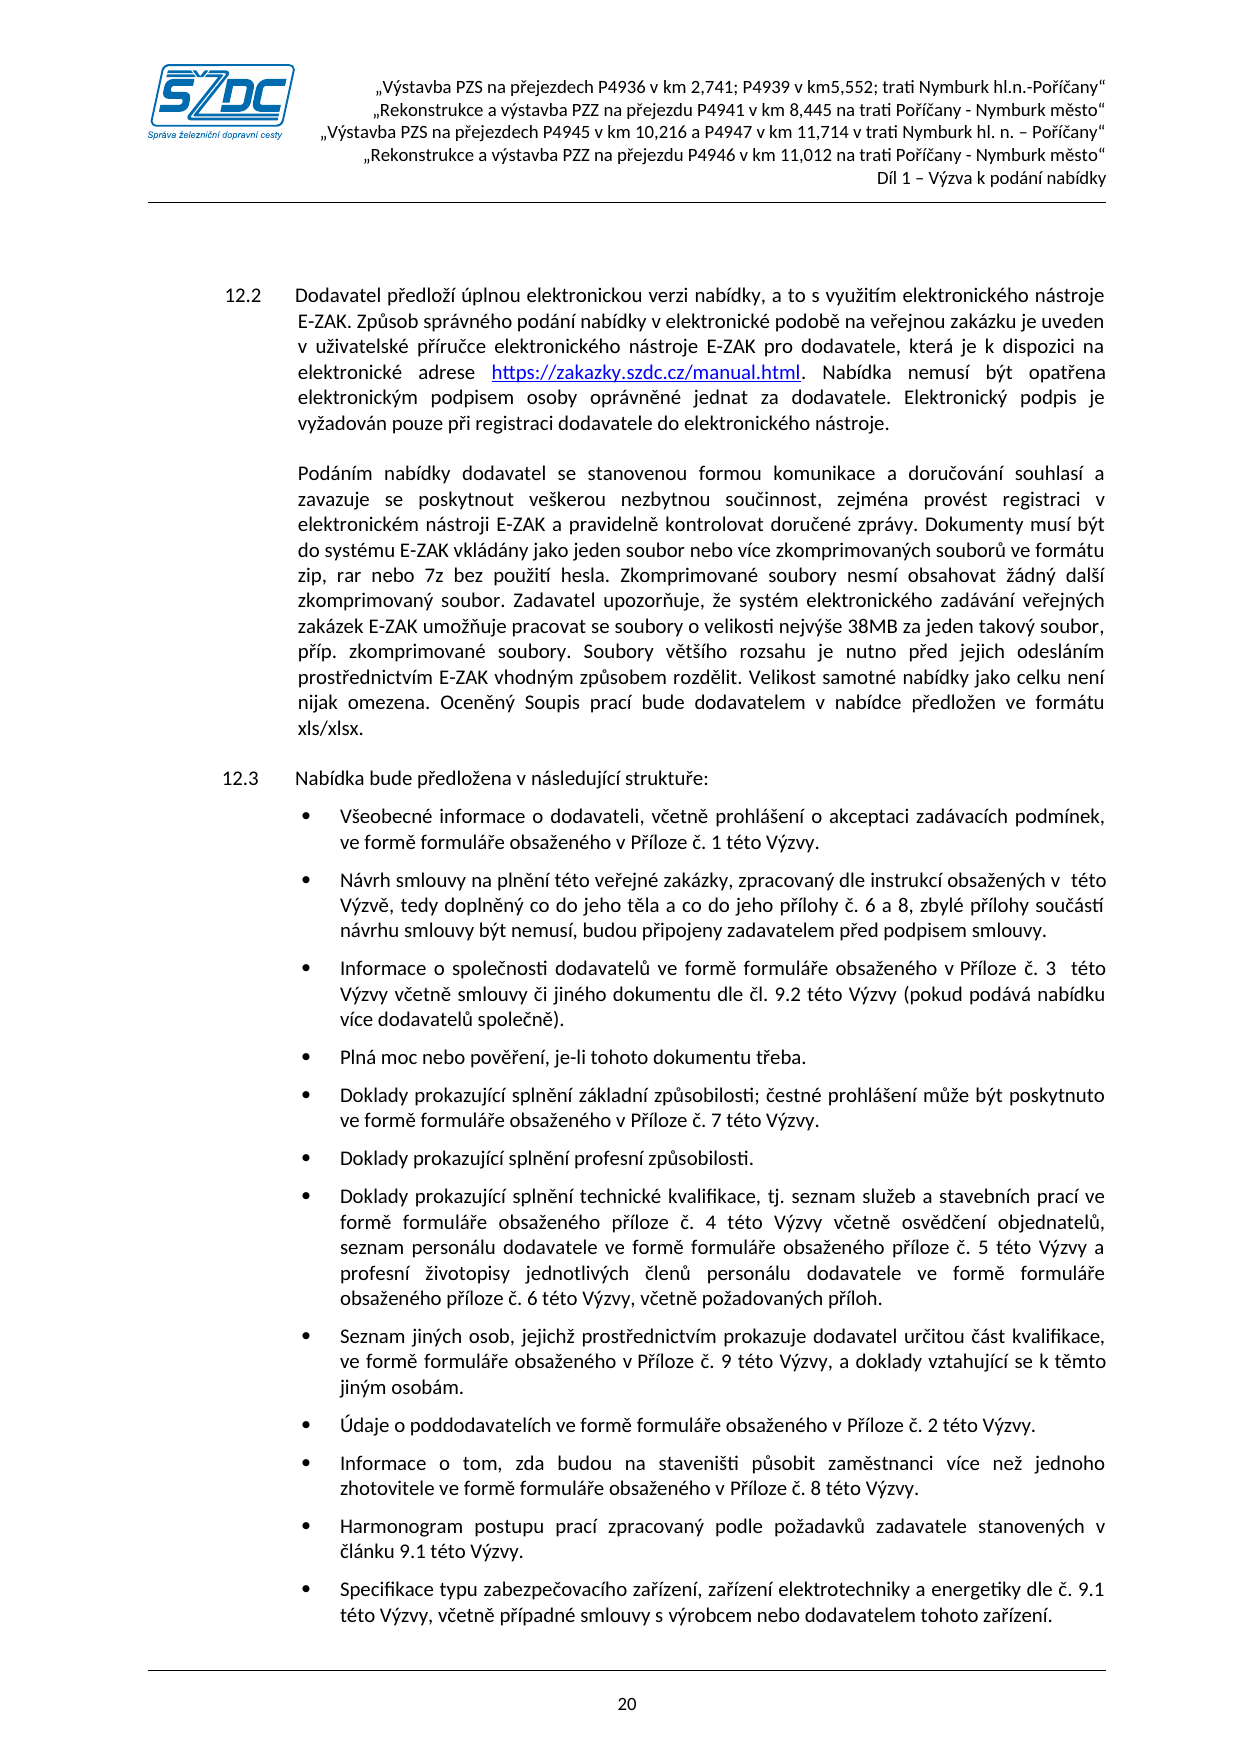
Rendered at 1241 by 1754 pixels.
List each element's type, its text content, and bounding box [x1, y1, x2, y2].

list Dodavatel předloží úplnou elektronickou verzi nabídky, a to s využitím elektronického nástroje E-ZAK. Způsob správného podání nabídky v elektronické podobě na veřejnou zakázku je uveden v uživatelské příručce elektronického nástroje E-ZAK pro dodavatele, která je k dispozici na elektronické adrese https://zakazky.szdc.cz/manual.html. Nabídka nemusí být opatřena elektronickým podpisem osoby oprávněné jednat za dodavatele. Elektronický podpis je vyžadován pouze při registraci dodavatele do elektronického nástroje. [224, 283, 1106, 435]
text Podáním nabídky dodavatel se stanovenou formou komunikace a doručování souhlasí a zavazuje se poskytnout veškerou nezbytnou součinnost, zejména provést registraci v elektronickém nástroji E-ZAK a pravidelně kontrolovat doručené zprávy. Dokumenty musí být do systému E-ZAK vkládány jako jeden soubor nebo více zkomprimovaných souborů ve formátu zip, rar nebo 7z bez použití hesla. Zkomprimované soubory nesmí obsahovat žádný další zkomprimovaný soubor. Zadavatel upozorňuje, že systém elektronického zadávání veřejných zakázek E-ZAK umožňuje pracovat se soubory o velikosti nejvýše 38MB za jeden takový soubor, příp. zkomprimované soubory. Soubory většího rozsahu je nutno před jejich odesláním prostřednictvím E-ZAK vhodným způsobem rozdělit. Velikost samotné nabídky jako celku není nijak omezena. Oceněný Soupis prací bude dodavatelem v nabídce předložen ve formátu xls/xlsx. [298, 461, 1106, 740]
list Údaje o poddodavatelích ve formě formuláře obsaženého v Příloze č. 2 této Výzvy. [302, 1412, 1106, 1437]
list Plná moc nebo pověření, je-li tohoto dokumentu třeba. [302, 1044, 1106, 1070]
list Doklady prokazující splnění profesní způsobilosti. [302, 1146, 1106, 1171]
list Seznam jiných osob, jejichž prostřednictvím prokazuje dodavatel určitou část kvalifikace, ve formě formuláře obsaženého v Příloze č. 9 této Výzvy, a doklady vztahující se k těmto jiným osobám. [302, 1323, 1106, 1399]
list Doklady prokazující splnění technické kvalifikace, tj. seznam služeb a stavebních prací ve formě formuláře obsaženého příloze č. 4 této Výzvy včetně osvědčení objednatelů, seznam personálu dodavatele ve formě formuláře obsaženého příloze č. 5 této Výzvy a profesní životopisy jednotlivých členů personálu dodavatele ve formě formuláře obsaženého příloze č. 6 této Výzvy, včetně požadovaných příloh. [302, 1183, 1106, 1311]
list Návrh smlouvy na plnění této veřejné zakázky, zpracovaný dle instrukcí obsažených v této Výzvě, tedy doplněný co do jeho těla a co do jeho přílohy č. 6 a 8, zbylé přílohy součástí návrhu smlouvy být nemusí, budou připojeny zadavatelem před podpisem smlouvy. [302, 867, 1106, 943]
list Informace o společnosti dodavatelů ve formě formuláře obsaženého v Příloze č. 3 této Výzvy včetně smlouvy či jiného dokumentu dle čl. 9.2 této Výzvy (pokud podává nabídku více dodavatelů společně). [302, 956, 1106, 1032]
list Harmonogram postupu prací zpracovaný podle požadavků zadavatele stanovených v článku 9.1 této Výzvy. [302, 1513, 1106, 1564]
list Všeobecné informace o dodavateli, včetně prohlášení o akceptaci zadávacích podmínek, ve formě formuláře obsaženého v Příloze č. 1 této Výzvy. [302, 803, 1106, 854]
list Nabídka bude předložena v následující struktuře: [222, 766, 1106, 791]
list Doklady prokazující splnění základní způsobilosti; čestné prohlášení může být poskytnuto ve formě formuláře obsaženého v Příloze č. 7 této Výzvy. [302, 1082, 1106, 1133]
list Informace o tom, zda budou na staveništi působit zaměstnanci více než jednoho zhotovitele ve formě formuláře obsaženého v Příloze č. 8 této Výzvy. [302, 1450, 1106, 1501]
list Specifikace typu zabezpečovacího zařízení, zařízení elektrotechniky a energetiky dle č. 9.1 této Výzvy, včetně případné smlouvy s výrobcem nebo dodavatelem tohoto zařízení. [302, 1576, 1106, 1627]
